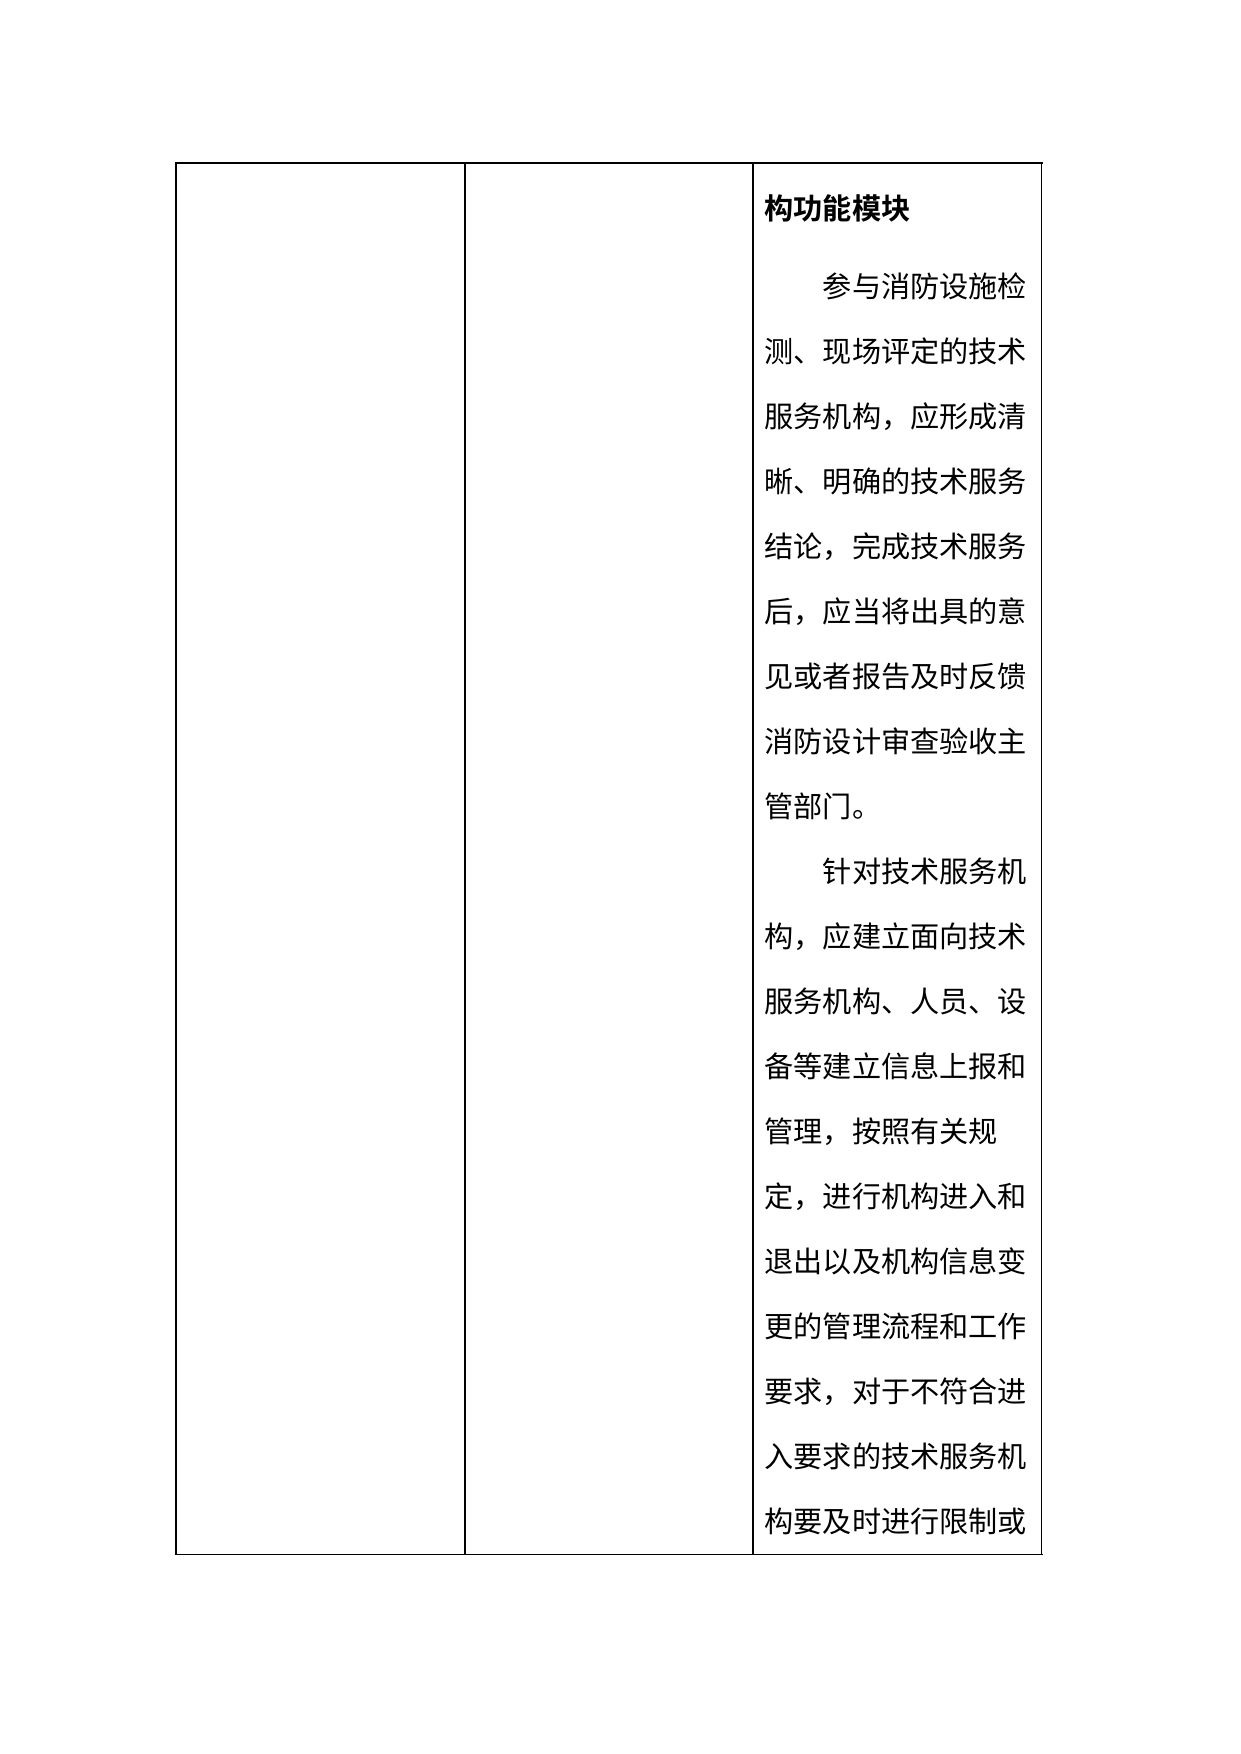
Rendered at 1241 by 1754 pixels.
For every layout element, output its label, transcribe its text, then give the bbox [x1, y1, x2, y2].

table_cell [177, 164, 464, 1553]
table_cell 1 [466, 164, 752, 1553]
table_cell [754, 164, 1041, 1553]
